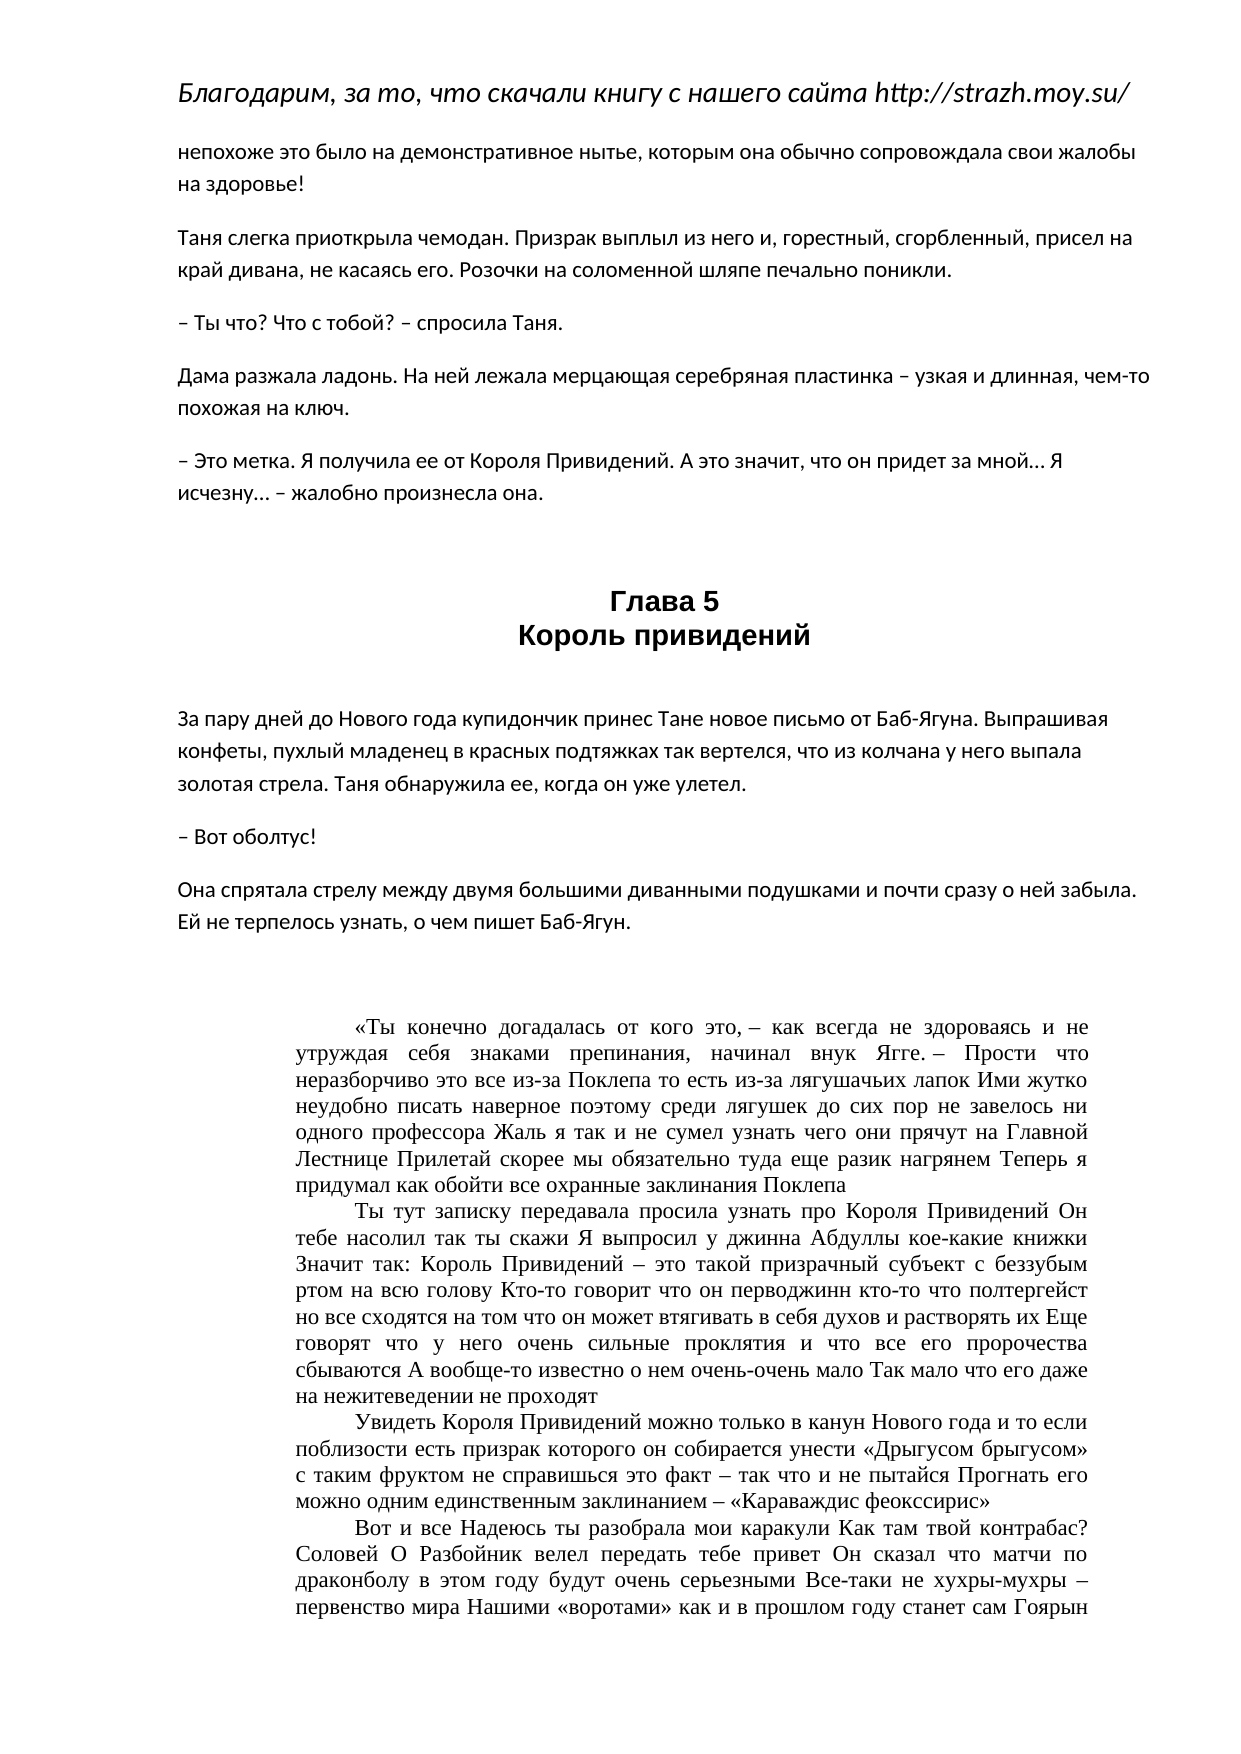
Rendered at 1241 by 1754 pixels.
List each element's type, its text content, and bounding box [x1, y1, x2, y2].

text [177, 137, 1152, 198]
subtitle Король привидений [177, 618, 1152, 651]
text За пару дней до Нового года купидончик принес Тане новое письмо от Баб-Ягуна. Выпрашивая конфеты, пухлый младенец в красных подтяжках так вертелся, что из колчана у него выпала золотая стрела. Таня обнаружила ее, когда он уже улетел. [177, 704, 1152, 797]
text – Вот оболтус! [177, 822, 1152, 850]
text Дама разжала ладонь. На ней лежала мерцающая серебряная пластинка – узкая и длинная, чем-то похожая на ключ. [177, 361, 1152, 421]
text Она спрятала стрелу между двумя большими диванными подушками и почти сразу о ней забыла. Ей не терпелось узнать, о чем пишет Баб-Ягун. [177, 875, 1152, 935]
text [295, 1514, 1089, 1619]
text Ты тут записку передавала просила узнать про Короля Привидений Он тебе насолил так ты скажи Я выпросил у джинна Абдуллы кое-какие книжки Значит так: Король Привидений – это такой призрачный субъект с беззубым ртом на всю голову Кто-то говорит что он перводжинн кто-то что полтергейст но все сходятся на том что он может втягивать в себя духов и растворять их Еще говорят что у него очень сильные проклятия и что все его пророчества сбываются А вообще-то известно о нем очень-очень мало Так мало что его даже на нежитеведении не проходят [295, 1197, 1089, 1408]
subtitle Глава 5 [177, 584, 1152, 618]
text Таня слегка приоткрыла чемодан. Призрак выплыл из него и, горестный, сгорбленный, присел на край дивана, не касаясь его. Розочки на соломенной шляпе печально поникли. [177, 223, 1152, 283]
text Увидеть Короля Привидений можно только в канун Нового года и то если поблизости есть призрак которого он собирается унести «Дрыгусом брыгусом» с таким фруктом не справишься это факт – так что и не пытайся Прогнать его можно одним единственным заклинанием – «Караваждис феокссирис» [295, 1408, 1089, 1514]
text «Ты конечно догадалась от кого это, – как всегда не здороваясь и не утруждая себя знаками препинания, начинал внук Ягге. – Прости что неразборчиво это все из-за Поклепа то есть из-за лягушачьих лапок Ими жутко неудобно писать наверное поэтому среди лягушек до сих пор не завелось ни одного профессора Жаль я так и не сумел узнать чего они прячут на Главной Лестнице Прилетай скорее мы обязательно туда еще разик нагрянем Теперь я придумал как обойти все охранные заклинания Поклепа [295, 1013, 1089, 1197]
text – Это метка. Я получила ее от Короля Привидений. А это значит, что он придет за мной… Я исчезну… – жалобно произнесла она. [177, 446, 1152, 506]
text – Ты что? Что с тобой? – спросила Таня. [177, 308, 1152, 336]
